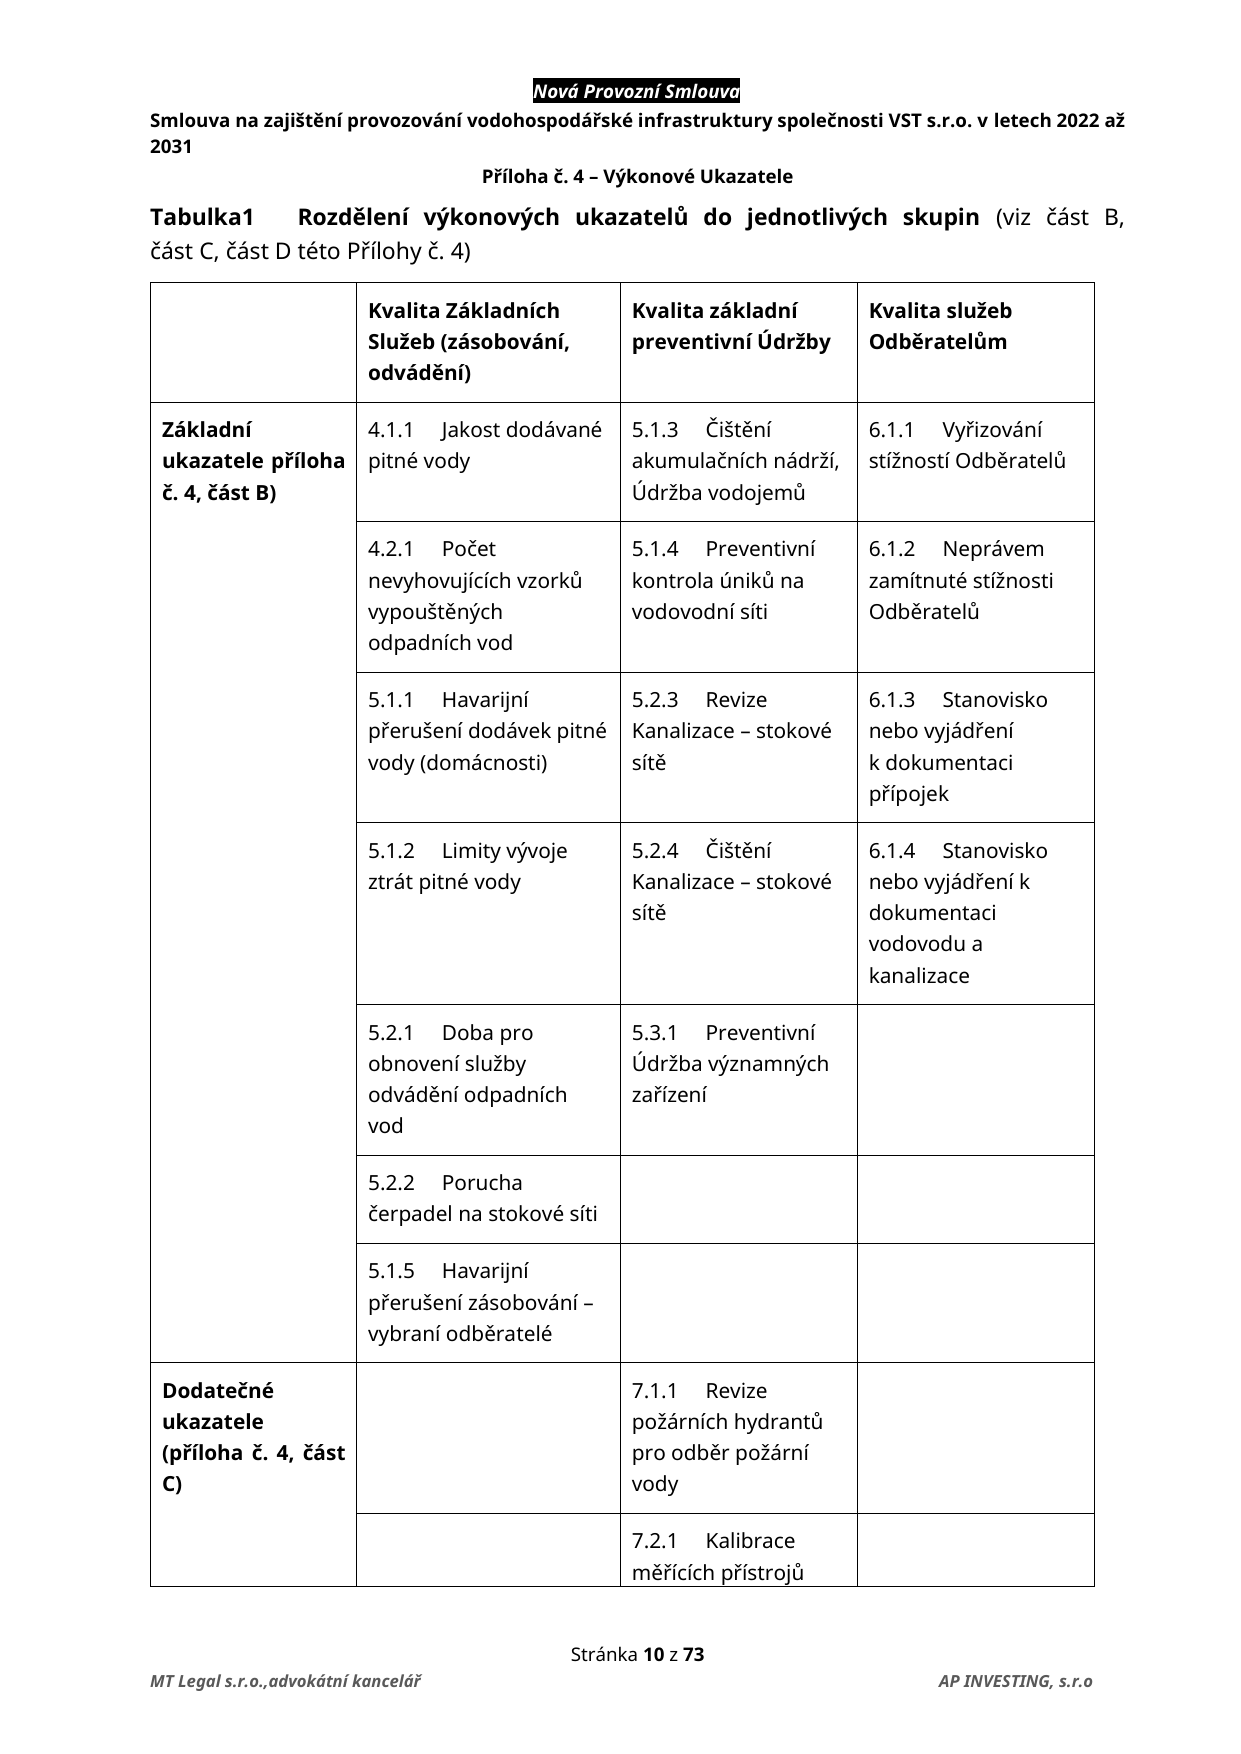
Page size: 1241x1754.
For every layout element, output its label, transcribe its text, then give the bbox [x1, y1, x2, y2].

table_cell 4.1.1 Jakost dodávané pitné vody [357, 403, 620, 521]
table_header Kvalita základní preventivní Údržby [621, 283, 857, 402]
table_cell 5.1.4 Preventivní kontrola úniků na vodovodní síti [621, 522, 857, 672]
table_cell 6.1.4 Stanovisko nebo vyjádření k dokumentaci vodovodu a kanalizace [858, 823, 1094, 1004]
table_cell 5.1.3 Čištění akumulačních nádrží, Údržba vodojemů [621, 403, 857, 521]
table_header [151, 283, 356, 402]
table_cell Základní ukazatele příloha č. 4, část B) [151, 403, 356, 1362]
table_header Kvalita služeb Odběratelům [858, 283, 1094, 402]
table_cell [858, 1244, 1094, 1362]
table_cell [621, 1244, 857, 1362]
table_cell [357, 1363, 620, 1513]
table_cell Dodatečné ukazatele (příloha č. 4, část C) [151, 1363, 356, 1586]
table_cell [621, 1156, 857, 1243]
table_cell [858, 1363, 1094, 1513]
table_cell [858, 1514, 1094, 1586]
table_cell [621, 1514, 857, 1586]
table_cell 6.1.3 Stanovisko nebo vyjádření k dokumentaci přípojek [858, 673, 1094, 822]
table_cell [858, 1005, 1094, 1155]
table_cell 6.1.2 Neprávem zamítnuté stížnosti Odběratelů [858, 522, 1094, 672]
table_cell 5.2.4 Čištění Kanalizace – stokové sítě [621, 823, 857, 1004]
table_cell 7.1.1 Revize požárních hydrantů pro odběr požární vody [621, 1363, 857, 1513]
table_cell 5.2.3 Revize Kanalizace – stokové sítě [621, 673, 857, 822]
table_cell 6.1.1 Vyřizování stížností Odběratelů [858, 403, 1094, 521]
table_cell 5.3.1 Preventivní Údržba významných zařízení [621, 1005, 857, 1155]
table_cell 5.2.1 Doba pro obnovení služby odvádění odpadních vod [357, 1005, 620, 1155]
table_cell 5.2.2 Porucha čerpadel na stokové síti [357, 1156, 620, 1243]
table_header Kvalita Základních Služeb (zásobování, odvádění) [357, 283, 620, 402]
table_cell 5.1.5 Havarijní přerušení zásobování – vybraní odběratelé [357, 1244, 620, 1362]
table_cell 5.1.1 Havarijní přerušení dodávek pitné vody (domácnosti) [357, 673, 620, 822]
table_cell [858, 1156, 1094, 1243]
table_cell 4.2.1 Počet nevyhovujících vzorků vypouštěných odpadních vod [357, 522, 620, 672]
table_cell 5.1.2 Limity vývoje ztrát pitné vody [357, 823, 620, 1004]
table_cell [357, 1514, 620, 1586]
text Tabulka1 Rozdělení výkonových ukazatelů do jednotlivých skupin (viz část B, část C, část D této Přílohy č. 4) [150, 201, 1125, 267]
